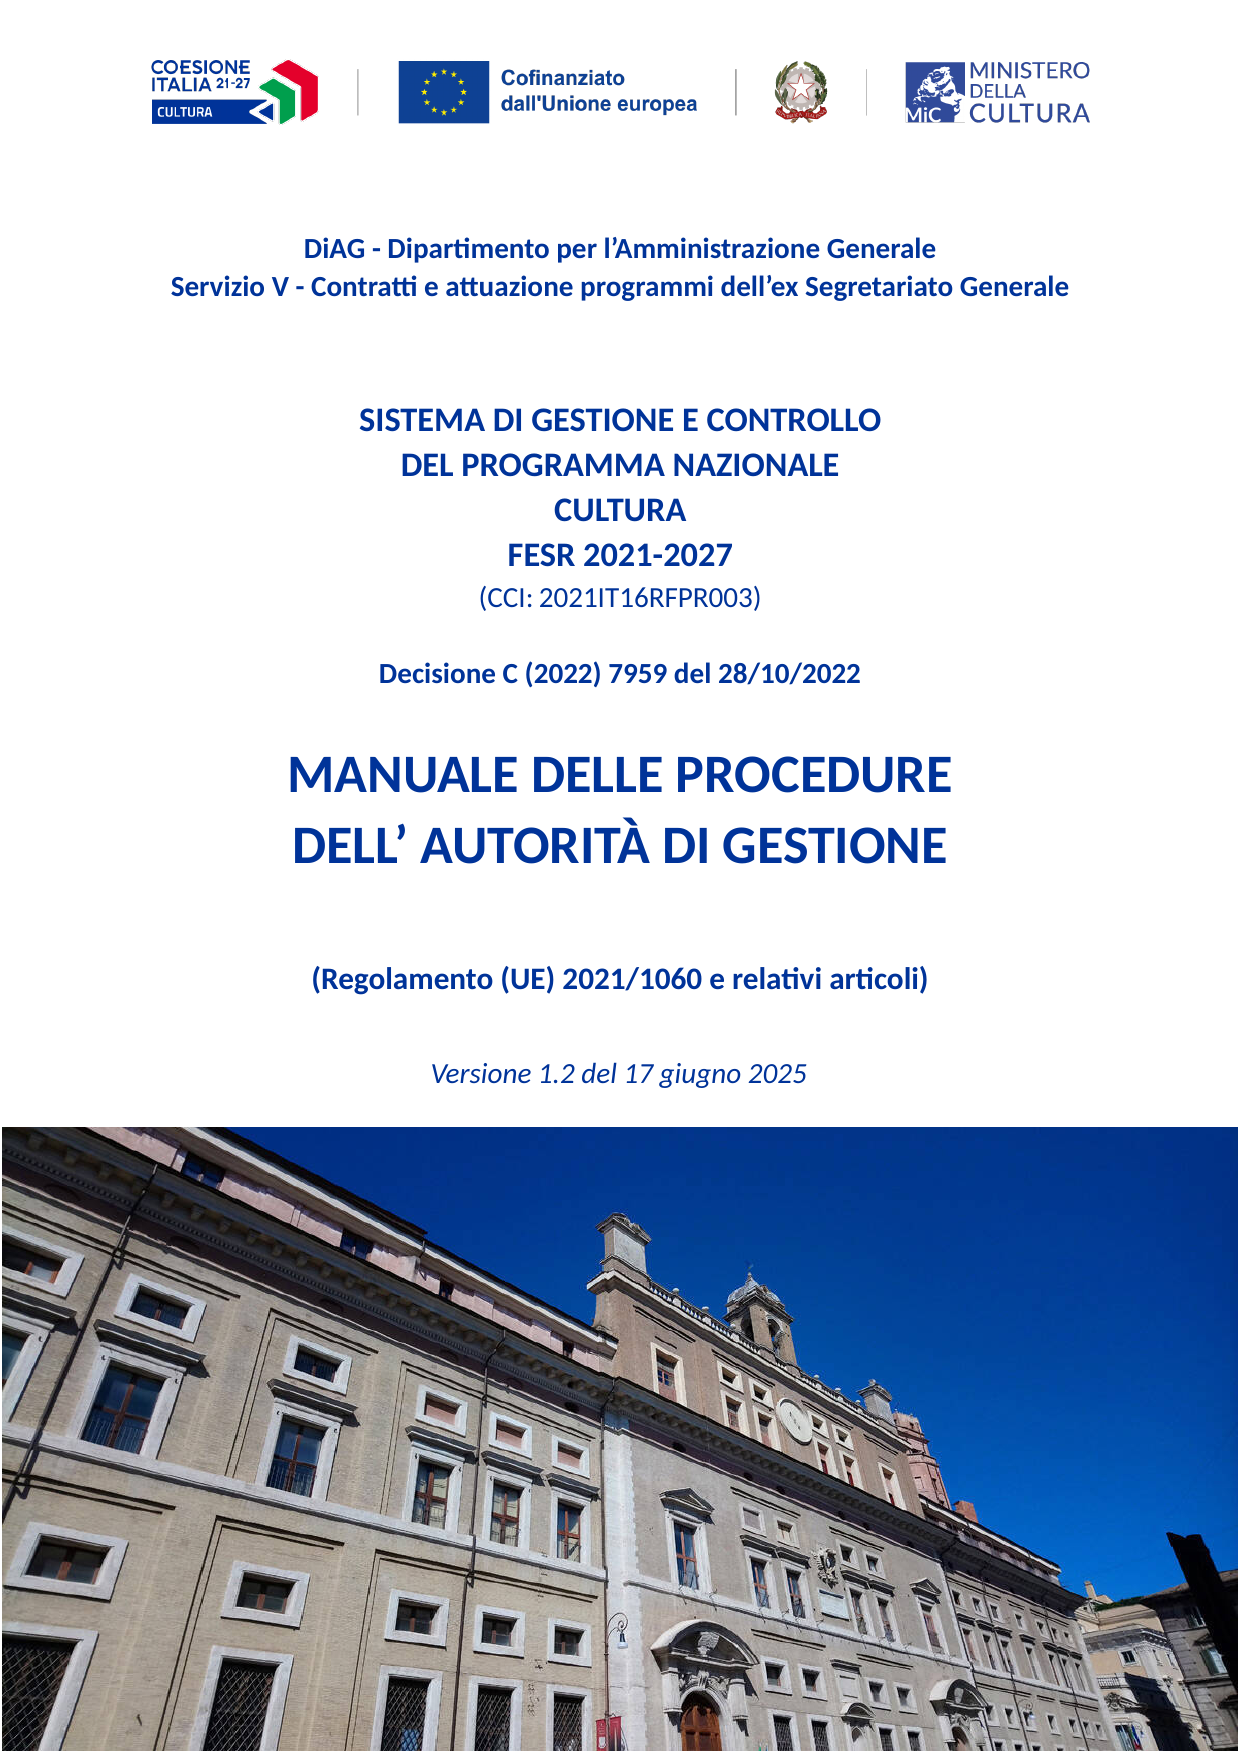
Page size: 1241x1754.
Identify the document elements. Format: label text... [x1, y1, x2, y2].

text Servizio V - Contratti e attuazione programmi dell’ex Segretariato Generale [118, 268, 1122, 304]
text MANUALE DELLE PROCEDURE [118, 739, 1122, 806]
text CULTURA [118, 488, 1122, 530]
text DELL’ AUTORITÀ DI GESTIONE [118, 811, 1122, 877]
text Versione 1.2 del 17 giugno 2025 [118, 1055, 1122, 1091]
text (Regolamento (UE) 2021/1060 e relativi articoli) [118, 959, 1122, 997]
picture [118, 44, 1123, 143]
text SISTEMA DI GESTIONE E CONTROLLO [118, 397, 1122, 439]
text (CCI: 2021IT16RFPR003) [118, 579, 1122, 614]
text DEL PROGRAMMA NAZIONALE [118, 443, 1122, 485]
picture [2, 1127, 1238, 1751]
text Decisione C (2022) 7959 del 28/10/2022 [118, 656, 1122, 691]
text DiAG - Dipartimento per l’Amministrazione Generale [118, 230, 1122, 266]
text FESR 2021-2027 [118, 533, 1122, 575]
